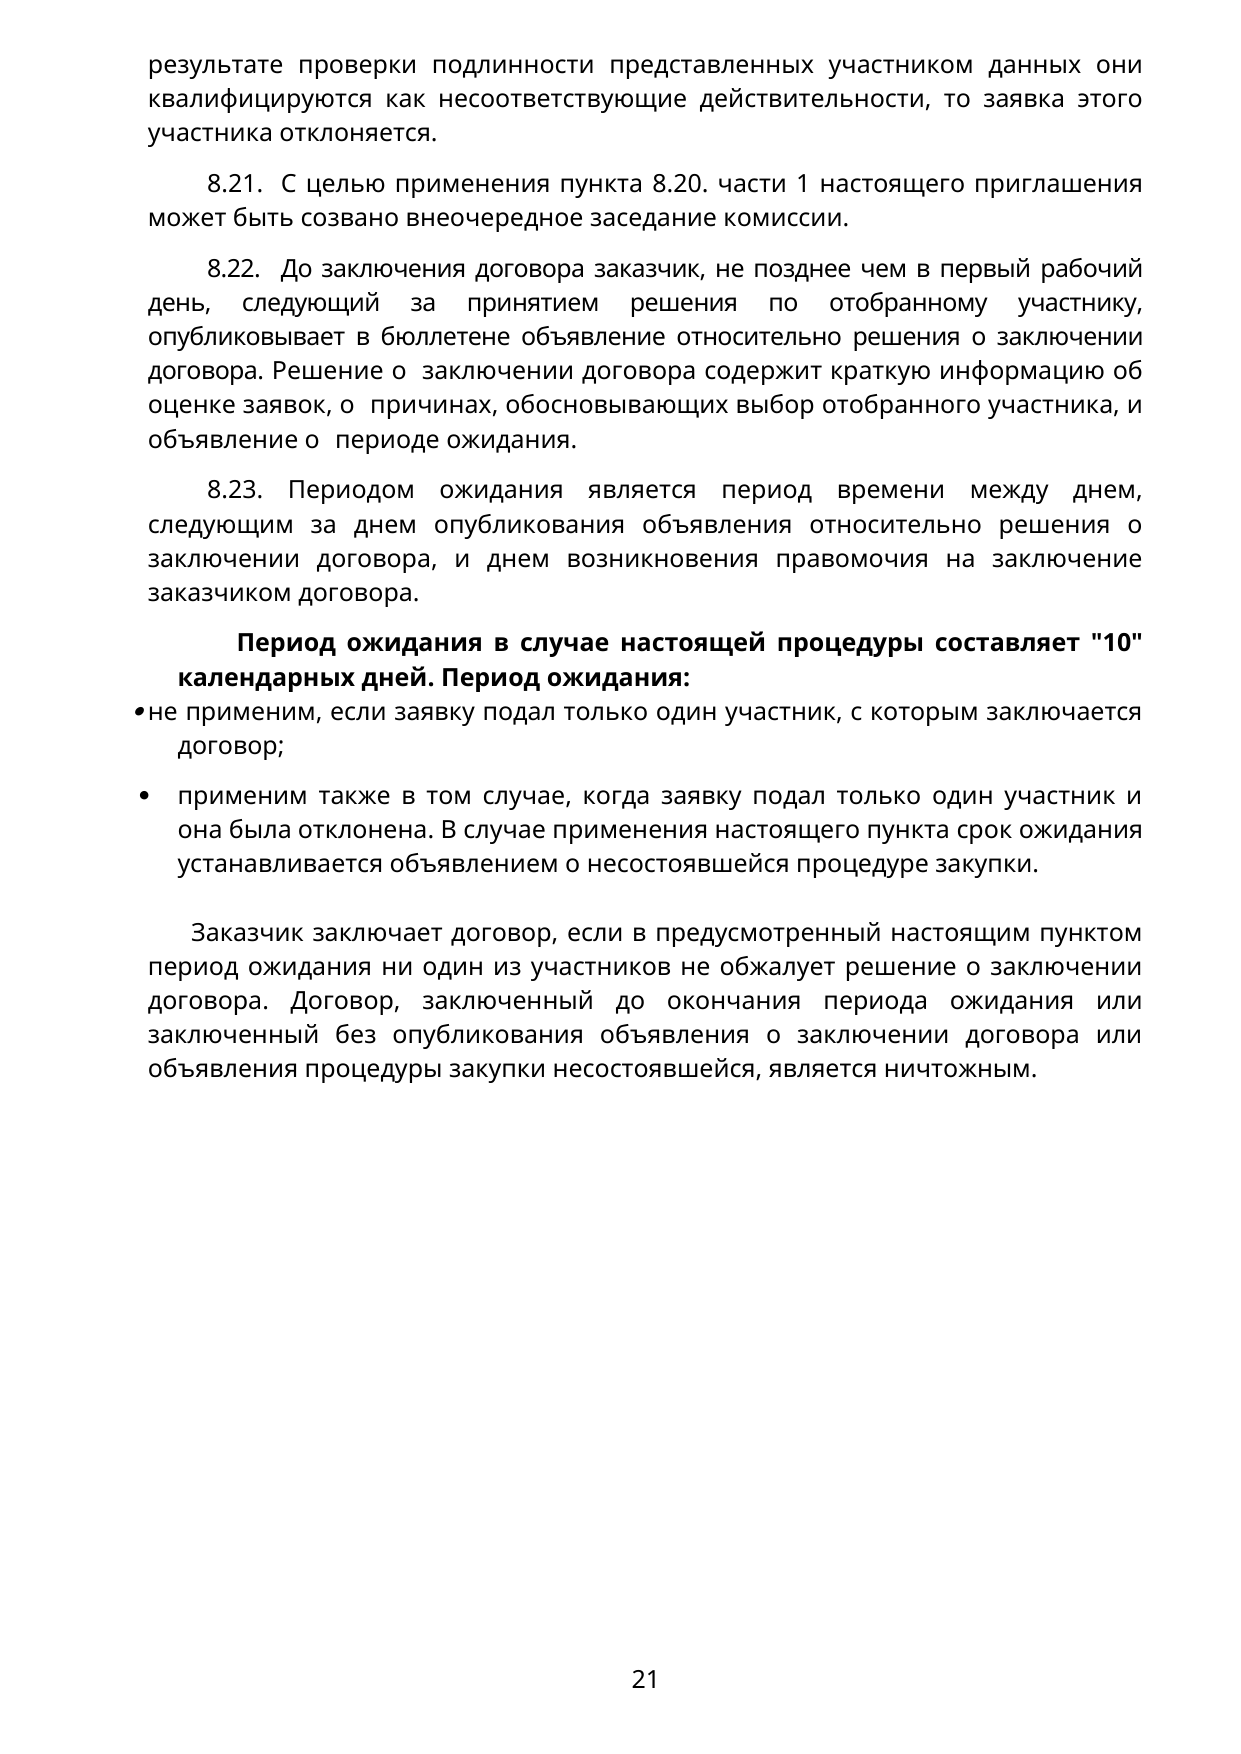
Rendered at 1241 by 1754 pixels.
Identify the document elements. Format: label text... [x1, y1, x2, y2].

text 8.23. Периодом ожидания является период времени между днем, следующим за днем опубликования объявления относительно решения о заключении договора, и днем возникновения правомочия на заключение заказчиком договора. [148, 472, 1144, 608]
list применим также в том случае, когда заявку подал только один участник и она была отклонена. В случае применения настоящего пункта срок ожидания устанавливается объявлением о несостоявшейся процедуре закупки. [140, 778, 1144, 880]
text Заказчик заключает договор, если в предусмотренный настоящим пунктом период ожидания ни один из участников не обжалует решение о заключении договора. Договор, заключенный до окончания периода ожидания или заключенный без опубликования объявления о заключении договора или объявления процедуры закупки несостоявшейся, является ничтожным. [148, 914, 1144, 1084]
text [148, 47, 1144, 149]
text 8.21. С целью применения пункта 8.20. части 1 настоящего приглашения может быть созвано внеочередное заседание комиссии. [148, 166, 1144, 234]
text 8.22. До заключения договора заказчик, не позднее чем в первый рабочий день, следующий за принятием решения по отобранному участнику, опубликовывает в бюллетене объявление относительно решения о заключении договора. Решение о заключении договора содержит краткую информацию об оценке заявок, о причинах, обосновывающих выбор отобранного участника, и объявление о периоде ожидания. [148, 251, 1144, 456]
text Период ожидания в случае настоящей процедуры составляет "10" календарных дней. Период ожидания: [177, 625, 1144, 693]
list не применим, если заявку подал только один участник, с которым заключается договор; [133, 693, 1144, 761]
